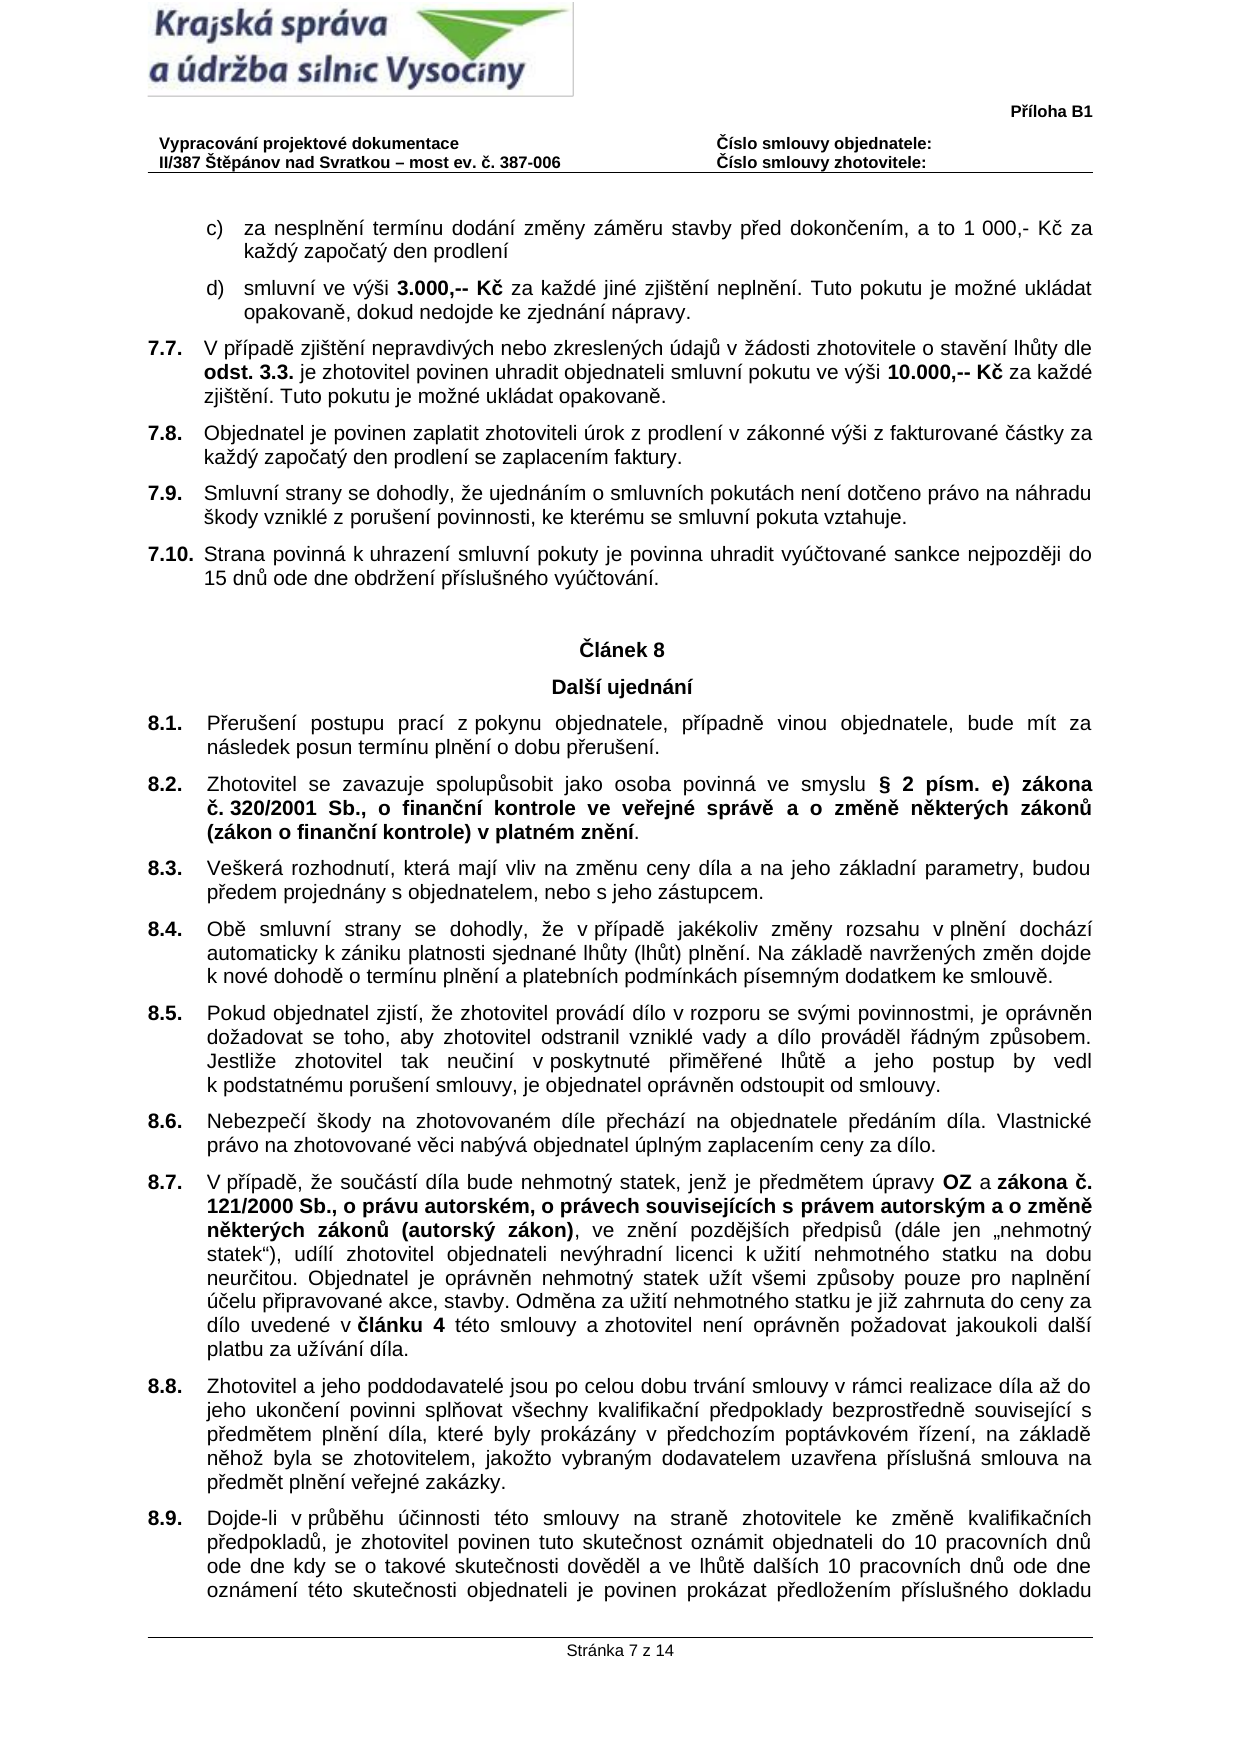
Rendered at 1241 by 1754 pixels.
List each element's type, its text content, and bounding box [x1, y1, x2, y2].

list Článek 8 [148, 638, 1096, 662]
list Veškerá rozhodnutí, která mají vliv na změnu ceny díla a na jeho základní parametry, budou předem projednány s objednatelem, nebo s jeho zástupcem. [148, 856, 1093, 904]
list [148, 1506, 1093, 1602]
list Pokud objednatel zjistí, že zhotovitel provádí dílo v rozporu se svými povinnostmi, je oprávněn dožadovat se toho, aby zhotovitel odstranil vzniklé vady a dílo prováděl řádným způsobem. Jestliže zhotovitel tak neučiní v poskytnuté přiměřené lhůtě a jeho postup by vedl k podstatnému porušení smlouvy, je objednatel oprávněn odstoupit od smlouvy. [148, 1001, 1093, 1097]
list smluvní ve výši 3.000,-- Kč za každé jiné zjištění neplnění. Tuto pokutu je možné ukládat opakovaně, dokud nedojde ke zjednání nápravy. [206, 276, 1093, 324]
list V případě zjištění nepravdivých nebo zkreslených údajů v žádosti zhotovitele o stavění lhůty dle odst. 3.3. je zhotovitel povinen uhradit objednateli smluvní pokutu ve výši 10.000,-- Kč za každé zjištění. Tuto pokutu je možné ukládat opakovaně. [148, 336, 1093, 408]
list Zhotovitel a jeho poddodavatelé jsou po celou dobu trvání smlouvy v rámci realizace díla až do jeho ukončení povinni splňovat všechny kvalifikační předpoklady bezprostředně související s předmětem plnění díla, které byly prokázány v předchozím poptávkovém řízení, na základě něhož byla se zhotovitelem, jakožto vybraným dodavatelem uzavřena příslušná smlouva na předmět plnění veřejné zakázky. [148, 1374, 1093, 1493]
list Smluvní strany se dohodly, že ujednáním o smluvních pokutách není dotčeno právo na náhradu škody vzniklé z porušení povinnosti, ke kterému se smluvní pokuta vztahuje. [148, 481, 1093, 529]
list za nesplnění termínu dodání změny záměru stavby před dokončením, a to 1 000,- Kč za každý započatý den prodlení [206, 215, 1093, 263]
list Nebezpečí škody na zhotovovaném díle přechází na objednatele předáním díla. Vlastnické právo na zhotovované věci nabývá objednatel úplným zaplacením ceny za dílo. [148, 1109, 1093, 1157]
list V případě, že součástí díla bude nehmotný statek, jenž je předmětem úpravy OZ a zákona č. 121/2000 Sb., o právu autorském, o právech souvisejících s právem autorským a o změně některých zákonů (autorský zákon), ve znění pozdějších předpisů (dále jen „nehmotný statek“), udílí zhotovitel objednateli nevýhradní licenci k užití nehmotného statku na dobu neurčitou. Objednatel je oprávněn nehmotný statek užít všemi způsoby pouze pro naplnění účelu připravované akce, stavby. Odměna za užití nehmotného statku je již zahrnuta do ceny za dílo uvedené v článku 4 této smlouvy a zhotovitel není oprávněn požadovat jakoukoli další platbu za užívání díla. [148, 1169, 1093, 1361]
list Strana povinná k uhrazení smluvní pokuty je povinna uhradit vyúčtované sankce nejpozději do 15 dnů ode dne obdržení příslušného vyúčtování. [148, 541, 1093, 589]
list Přerušení postupu prací z pokynu objednatele, případně vinou objednatele, bude mít za následek posun termínu plnění o dobu přerušení. [148, 711, 1093, 759]
list Objednatel je povinen zaplatit zhotoviteli úrok z prodlení v zákonné výši z fakturované částky za každý započatý den prodlení se zaplacením faktury. [148, 421, 1093, 468]
list Zhotovitel se zavazuje spolupůsobit jako osoba povinná ve smyslu § 2 písm. e) zákona č. 320/2001 Sb., o finanční kontrole ve veřejné správě a o změně některých zákonů (zákon o finanční kontrole) v platném znění. [148, 772, 1093, 843]
list Další ujednání [148, 675, 1096, 699]
picture [147, 2, 574, 98]
list Obě smluvní strany se dohodly, že v případě jakékoliv změny rozsahu v plnění dochází automaticky k zániku platnosti sjednané lhůty (lhůt) plnění. Na základě navržených změn dojde k nové dohodě o termínu plnění a platebních podmínkách písemným dodatkem ke smlouvě. [148, 916, 1093, 988]
